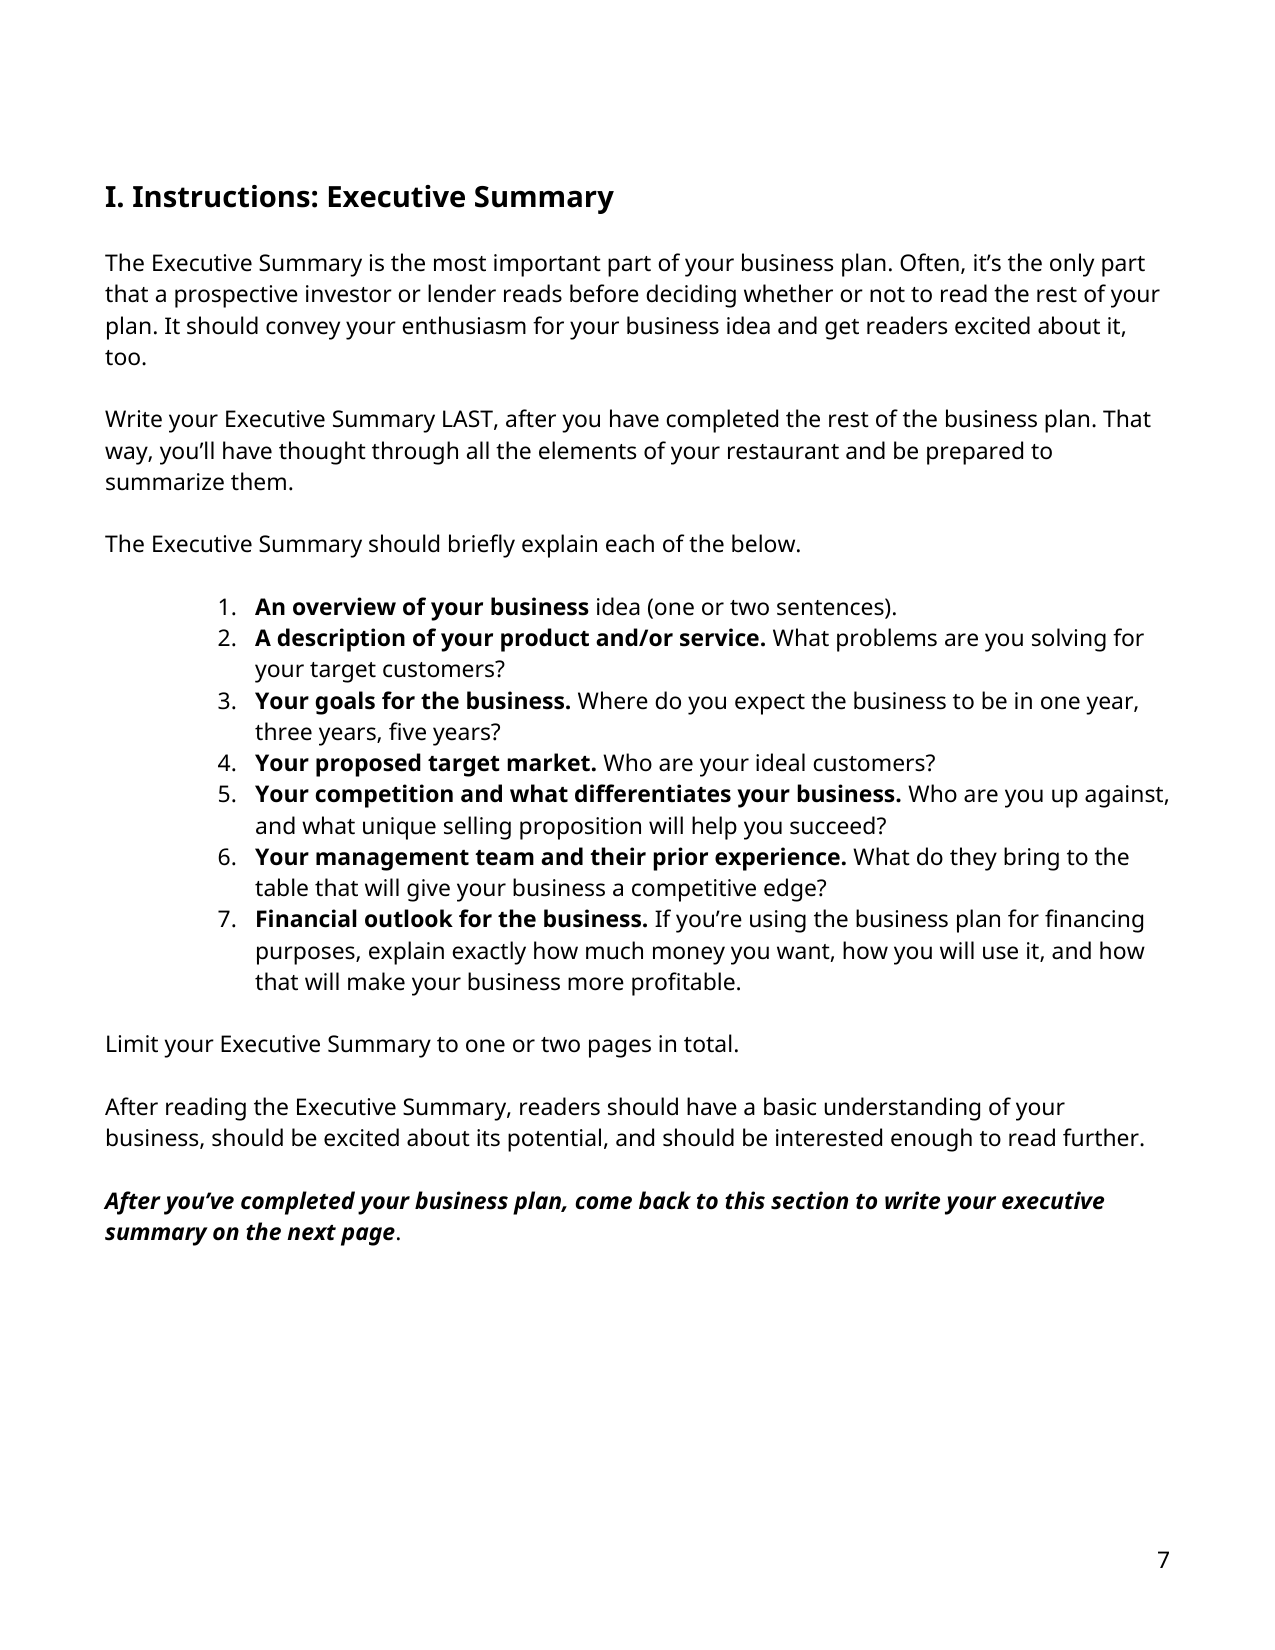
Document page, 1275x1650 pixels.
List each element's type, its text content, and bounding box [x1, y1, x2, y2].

list Financial outlook for the business. If you’re using the business plan for financing purposes, explain exactly how much money you want, how you will use it, and how that will make your business more profitable. [217, 903, 1170, 997]
text The Executive Summary should briefly explain each of the below. [105, 528, 1170, 560]
text Write your Executive Summary LAST, after you have completed the rest of the business plan. That way, you’ll have thought through all the elements of your restaurant and be prepared to summarize them. [105, 403, 1170, 497]
subtitle I. Instructions: Executive Summary [105, 176, 1170, 216]
list Your goals for the business. Where do you expect the business to be in one year, three years, five years? [217, 685, 1170, 747]
list Your competition and what differentiates your business. Who are you up against, and what unique selling proposition will help you succeed? [217, 778, 1170, 841]
list A description of your product and/or service. What problems are you solving for your target customers? [217, 622, 1170, 685]
list Your proposed target market. Who are your ideal customers? [217, 747, 1170, 778]
list Your management team and their prior experience. What do they bring to the table that will give your business a competitive edge? [217, 841, 1170, 903]
text After you’ve completed your business plan, come back to this section to write your executive summary on the next page. [105, 1185, 1170, 1247]
text After reading the Executive Summary, readers should have a basic understanding of your business, should be excited about its potential, and should be interested enough to read further. [105, 1091, 1170, 1153]
text The Executive Summary is the most important part of your business plan. Often, it’s the only part that a prospective investor or lender reads before deciding whether or not to read the rest of your plan. It should convey your enthusiasm for your business idea and get readers excited about it, too. [105, 247, 1170, 372]
list An overview of your business idea (one or two sentences). [217, 591, 1170, 622]
text Limit your Executive Summary to one or two pages in total. [105, 1028, 1170, 1060]
